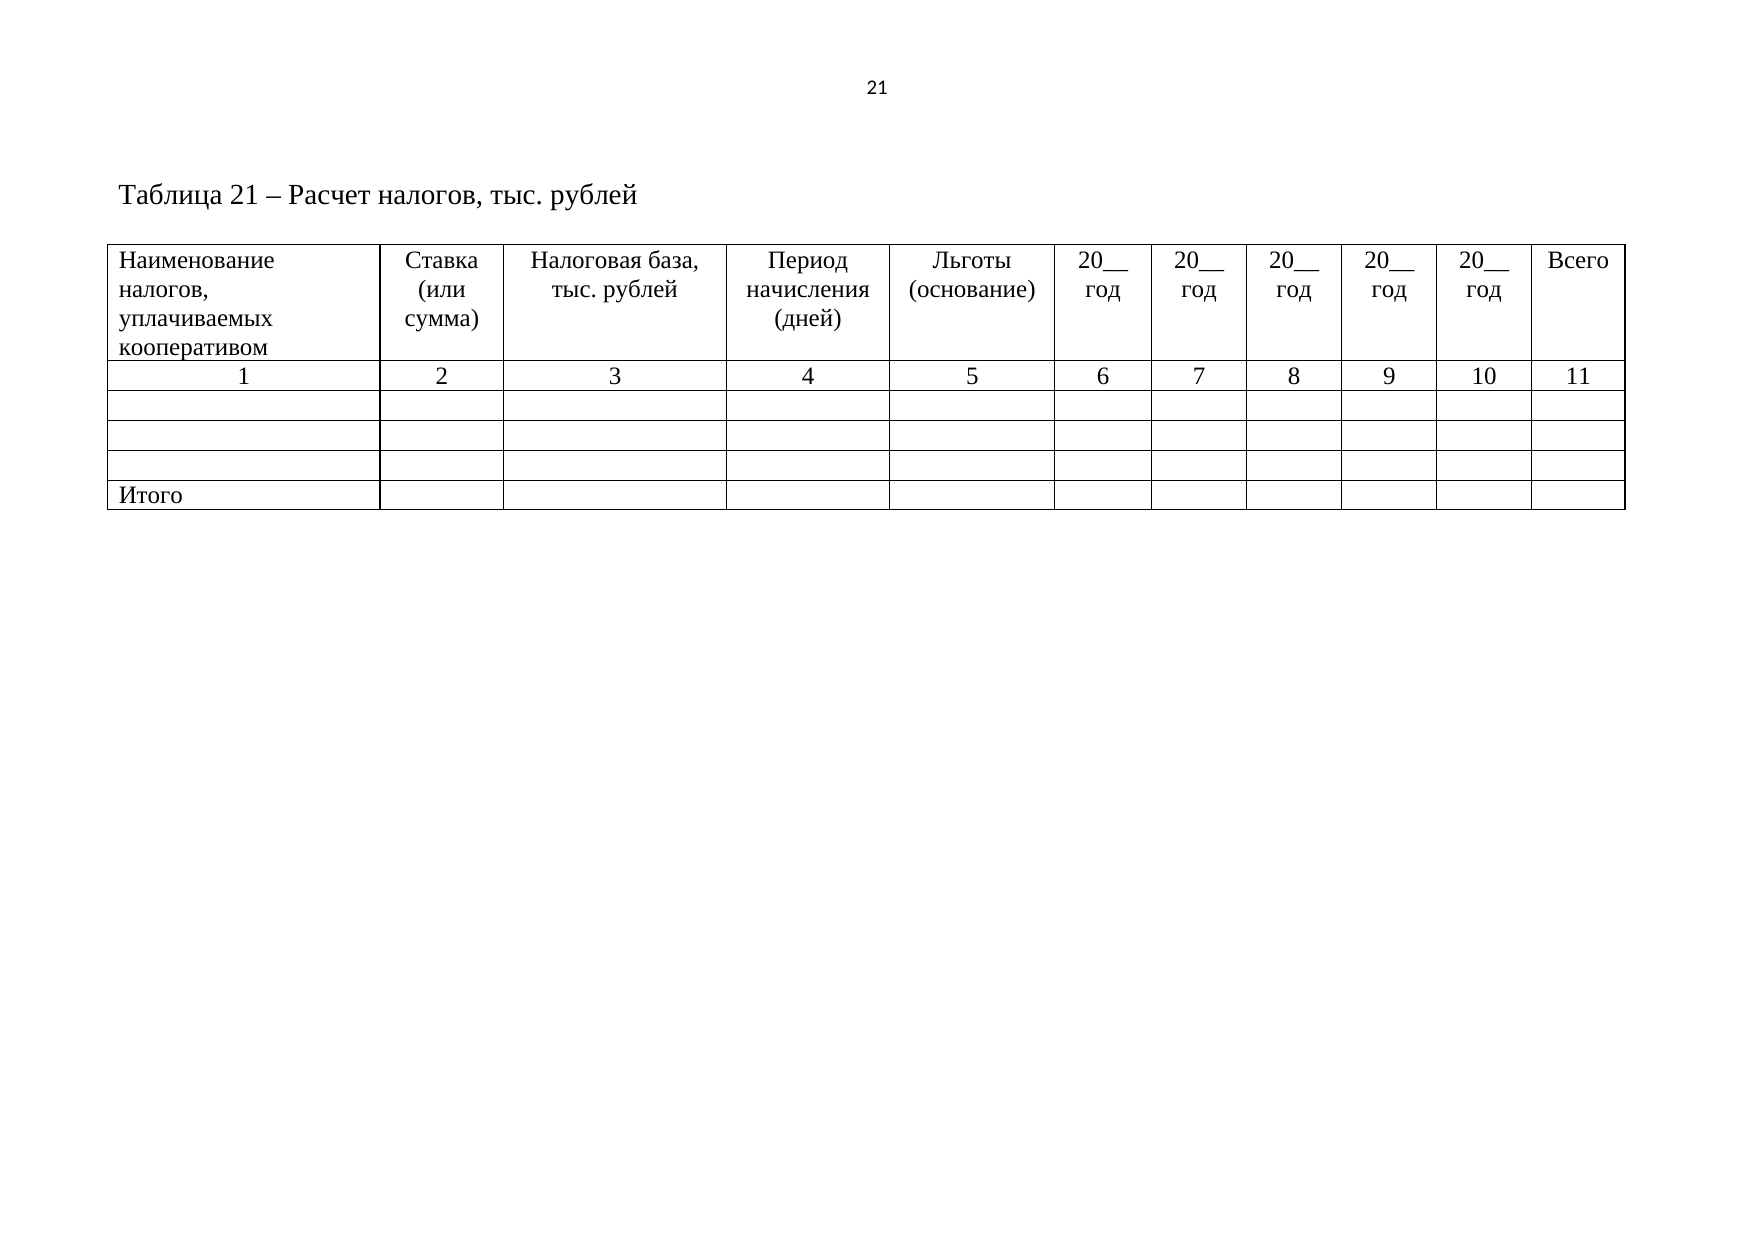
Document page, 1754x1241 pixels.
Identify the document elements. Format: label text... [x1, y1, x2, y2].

table_cell [504, 421, 726, 450]
table_header 20__ год [1055, 245, 1151, 360]
table_header 20__ год [1437, 245, 1531, 360]
table_cell [108, 391, 379, 420]
table_cell [381, 451, 503, 479]
table_cell [1152, 421, 1246, 450]
table_cell [1437, 421, 1531, 450]
table_header Всего [1532, 245, 1624, 360]
table_cell [1247, 421, 1341, 450]
table_header Налоговая база, тыс. рублей [504, 245, 726, 360]
table_cell Итого [108, 481, 379, 509]
table_cell [890, 451, 1054, 479]
table_cell 10 [1437, 361, 1531, 390]
table_cell [1247, 451, 1341, 479]
table_cell [1437, 451, 1531, 479]
table_header Льготы (основание) [890, 245, 1054, 360]
table_cell 1 [108, 361, 379, 390]
table_cell 3 [504, 361, 726, 390]
table_cell 4 [727, 361, 889, 390]
table_cell [381, 391, 503, 420]
table_cell 6 [1055, 361, 1151, 390]
table_cell [1437, 481, 1531, 509]
table_cell [1055, 391, 1151, 420]
table_cell [1532, 391, 1624, 420]
table_cell [1342, 481, 1436, 509]
table_cell 8 [1247, 361, 1341, 390]
table_cell [890, 481, 1054, 509]
table_cell [1055, 451, 1151, 479]
table_cell [727, 481, 889, 509]
table_cell [727, 391, 889, 420]
table_cell [1532, 481, 1624, 509]
table_cell [1152, 481, 1246, 509]
table_header Ставка (или сумма) [381, 245, 503, 360]
table_cell [1437, 391, 1531, 420]
table_cell [1247, 481, 1341, 509]
table_cell 5 [890, 361, 1054, 390]
table_cell [504, 451, 726, 479]
table_cell [727, 451, 889, 479]
table_cell [1152, 451, 1246, 479]
table_header 20__ год [1152, 245, 1246, 360]
table_header 20__ год [1247, 245, 1341, 360]
table_cell [1055, 481, 1151, 509]
table_cell [1247, 391, 1341, 420]
table_cell 11 [1532, 361, 1624, 390]
table_cell [1342, 451, 1436, 479]
table_cell 2 [381, 361, 503, 390]
text Таблица 21 – Расчет налогов, тыс. рублей [118, 177, 1636, 211]
table_cell [381, 481, 503, 509]
table_cell [504, 481, 726, 509]
table_header Наименование налогов, уплачиваемых кооперативом [108, 245, 379, 360]
table_cell [890, 421, 1054, 450]
table_cell [1342, 421, 1436, 450]
table_cell [381, 421, 503, 450]
table_header Период начисления (дней) [727, 245, 889, 360]
table_cell [1342, 391, 1436, 420]
table_cell [890, 391, 1054, 420]
table_cell 9 [1342, 361, 1436, 390]
table_cell [108, 451, 379, 479]
table_cell [108, 421, 379, 450]
table_header 20__ год [1342, 245, 1436, 360]
table_cell [504, 391, 726, 420]
table_cell [1055, 421, 1151, 450]
table_cell [1532, 421, 1624, 450]
table_cell [1532, 451, 1624, 479]
table_cell [1152, 391, 1246, 420]
table_cell 7 [1152, 361, 1246, 390]
table_cell [727, 421, 889, 450]
